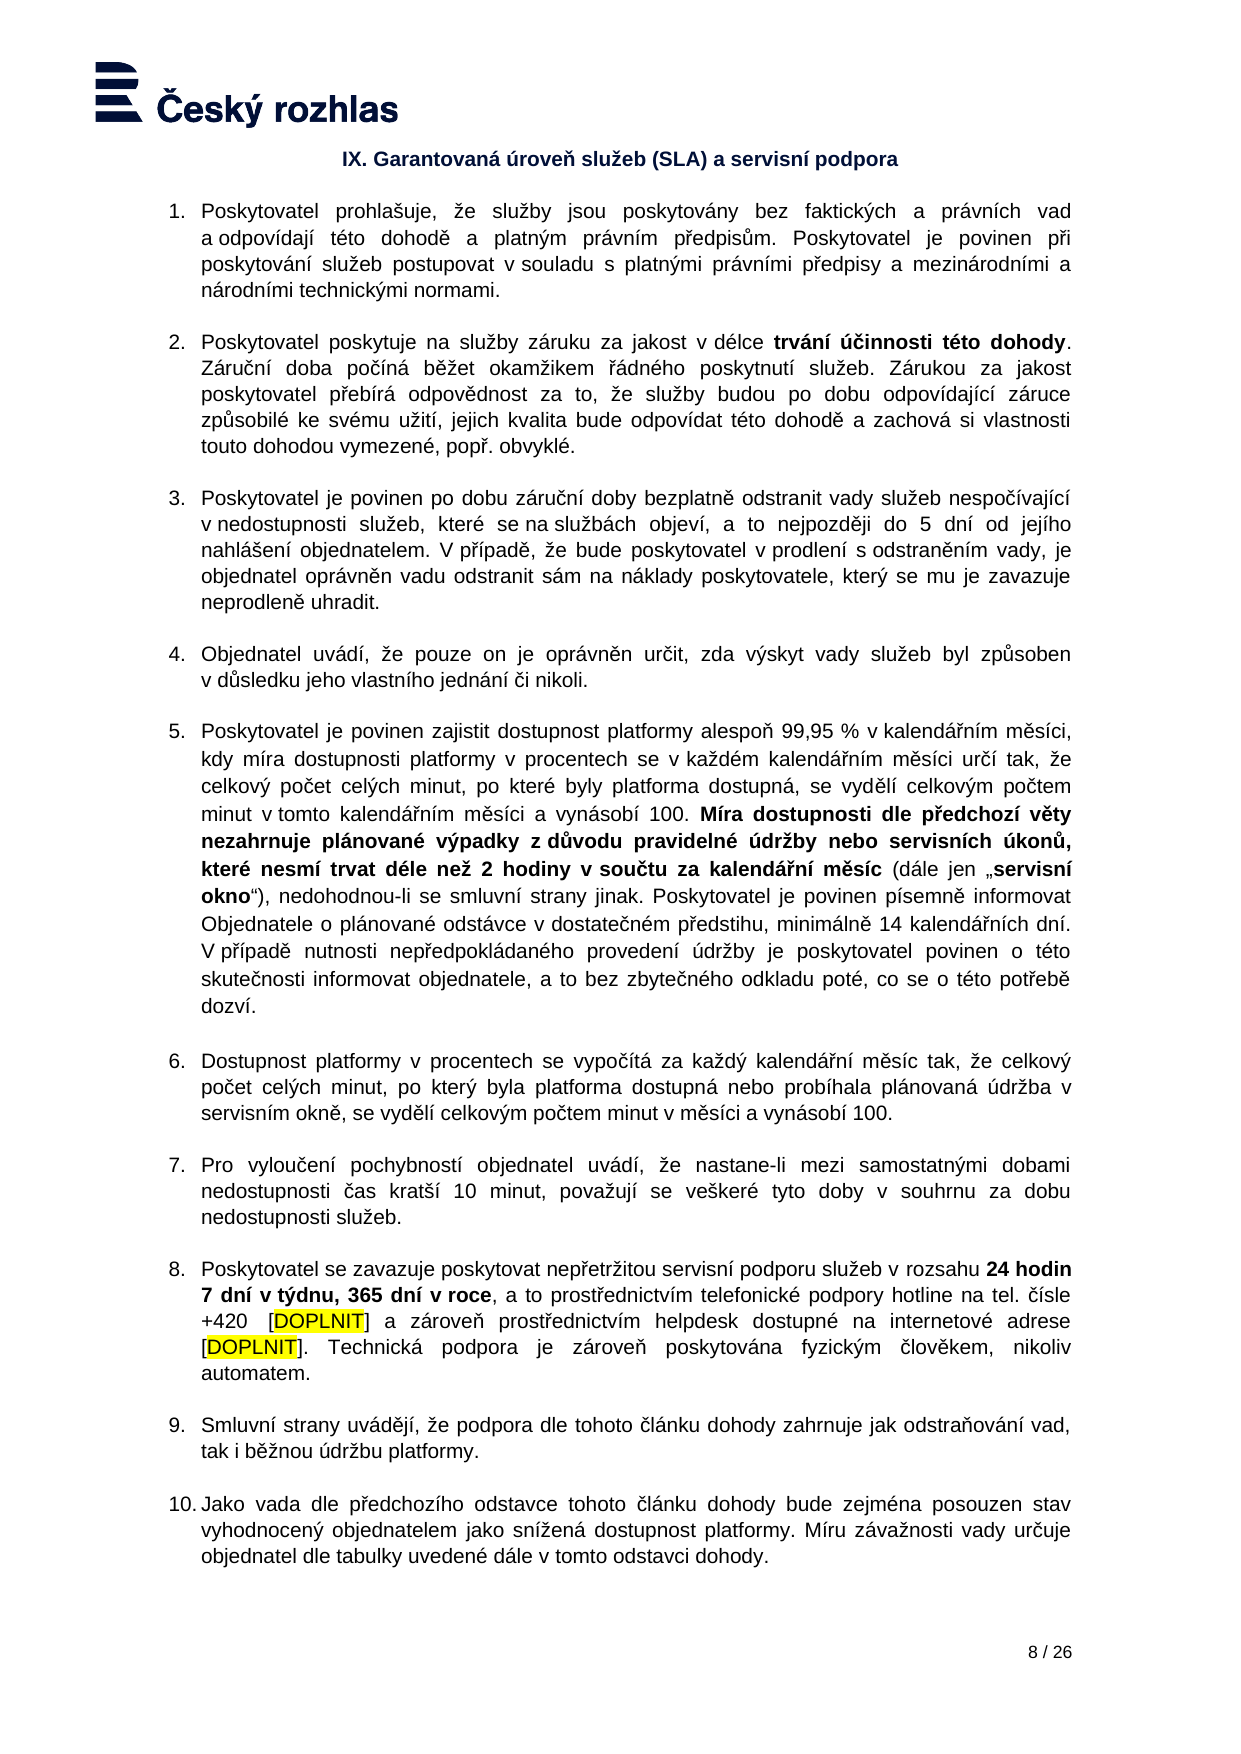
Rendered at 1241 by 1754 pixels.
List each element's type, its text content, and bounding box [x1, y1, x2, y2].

list Poskytovatel poskytuje na služby záruku za jakost v délce trvání účinnosti této dohody. Záruční doba počíná běžet okamžikem řádného poskytnutí služeb. Zárukou za jakost poskytovatel přebírá odpovědnost za to, že služby budou po dobu odpovídající záruce způsobilé ke svému užití, jejich kvalita bude odpovídat této dohodě a zachová si vlastnosti touto dohodou vymezené, popř. obvyklé. [168, 328, 1072, 458]
list Dostupnost platformy v procentech se vypočítá za každý kalendářní měsíc tak, že celkový počet celých minut, po který byla platforma dostupná nebo probíhala plánovaná údržba v servisním okně, se vydělí celkovým počtem minut v měsíci a vynásobí 100. [168, 1047, 1072, 1126]
list Poskytovatel prohlašuje, že služby jsou poskytovány bez faktických a právních vad a odpovídají této dohodě a platným právním předpisům. Poskytovatel je povinen při poskytování služeb postupovat v souladu s platnými právními předpisy a mezinárodními a národními technickými normami. [168, 198, 1072, 302]
list Pro vyloučení pochybností objednatel uvádí, že nastane-li mezi samostatnými dobami nedostupnosti čas kratší 10 minut, považují se veškeré tyto doby v souhrnu za dobu nedostupnosti služeb. [168, 1152, 1072, 1230]
subtitle Garantovaná úroveň služeb (SLA) a servisní podpora [168, 146, 1072, 172]
list Poskytovatel se zavazuje poskytovat nepřetržitou servisní podporu služeb v rozsahu 24 hodin 7 dní v týdnu, 365 dní v roce, a to prostřednictvím telefonické podpory hotline na tel. čísle +420 [DOPLNIT] a zároveň prostřednictvím helpdesk dostupné na internetové adrese [DOPLNIT]. Technická podpora je zároveň poskytována fyzickým člověkem, nikoliv automatem. [168, 1256, 1072, 1386]
picture [95, 62, 398, 128]
list Objednatel uvádí, že pouze on je oprávněn určit, zda výskyt vady služeb byl způsoben v důsledku jeho vlastního jednání či nikoli. [168, 641, 1072, 693]
list Poskytovatel je povinen zajistit dostupnost platformy alespoň 99,95 % v kalendářním měsíci, kdy míra dostupnosti platformy v procentech se v každém kalendářním měsíci určí tak, že celkový počet celých minut, po které byly platforma dostupná, se vydělí celkovým počtem minut v tomto kalendářním měsíci a vynásobí 100. Míra dostupnosti dle předchozí věty nezahrnuje plánované výpadky z důvodu pravidelné údržby nebo servisních úkonů, které nesmí trvat déle než 2 hodiny v součtu za kalendářní měsíc (dále jen „servisní okno“), nedohodnou-li se smluvní strany jinak. Poskytovatel je povinen písemně informovat Objednatele o plánované odstávce v dostatečném předstihu, minimálně 14 kalendářních dní. V případě nutnosti nepředpokládaného provedení údržby je poskytovatel povinen o této skutečnosti informovat objednatele, a to bez zbytečného odkladu poté, co se o této potřebě dozví. [168, 719, 1072, 1018]
list Smluvní strany uvádějí, že podpora dle tohoto článku dohody zahrnuje jak odstraňování vad, tak i běžnou údržbu platformy. [168, 1412, 1072, 1464]
list Jako vada dle předchozího odstavce tohoto článku dohody bude zejména posouzen stav vyhodnocený objednatelem jako snížená dostupnost platformy. Míru závažnosti vady určuje objednatel dle tabulky uvedené dále v tomto odstavci dohody. [168, 1490, 1072, 1568]
list Poskytovatel je povinen po dobu záruční doby bezplatně odstranit vady služeb nespočívající v nedostupnosti služeb, které se na službách objeví, a to nejpozději do 5 dní od jejího nahlášení objednatelem. V případě, že bude poskytovatel v prodlení s odstraněním vady, je objednatel oprávněn vadu odstranit sám na náklady poskytovatele, který se mu je zavazuje neprodleně uhradit. [168, 484, 1072, 615]
